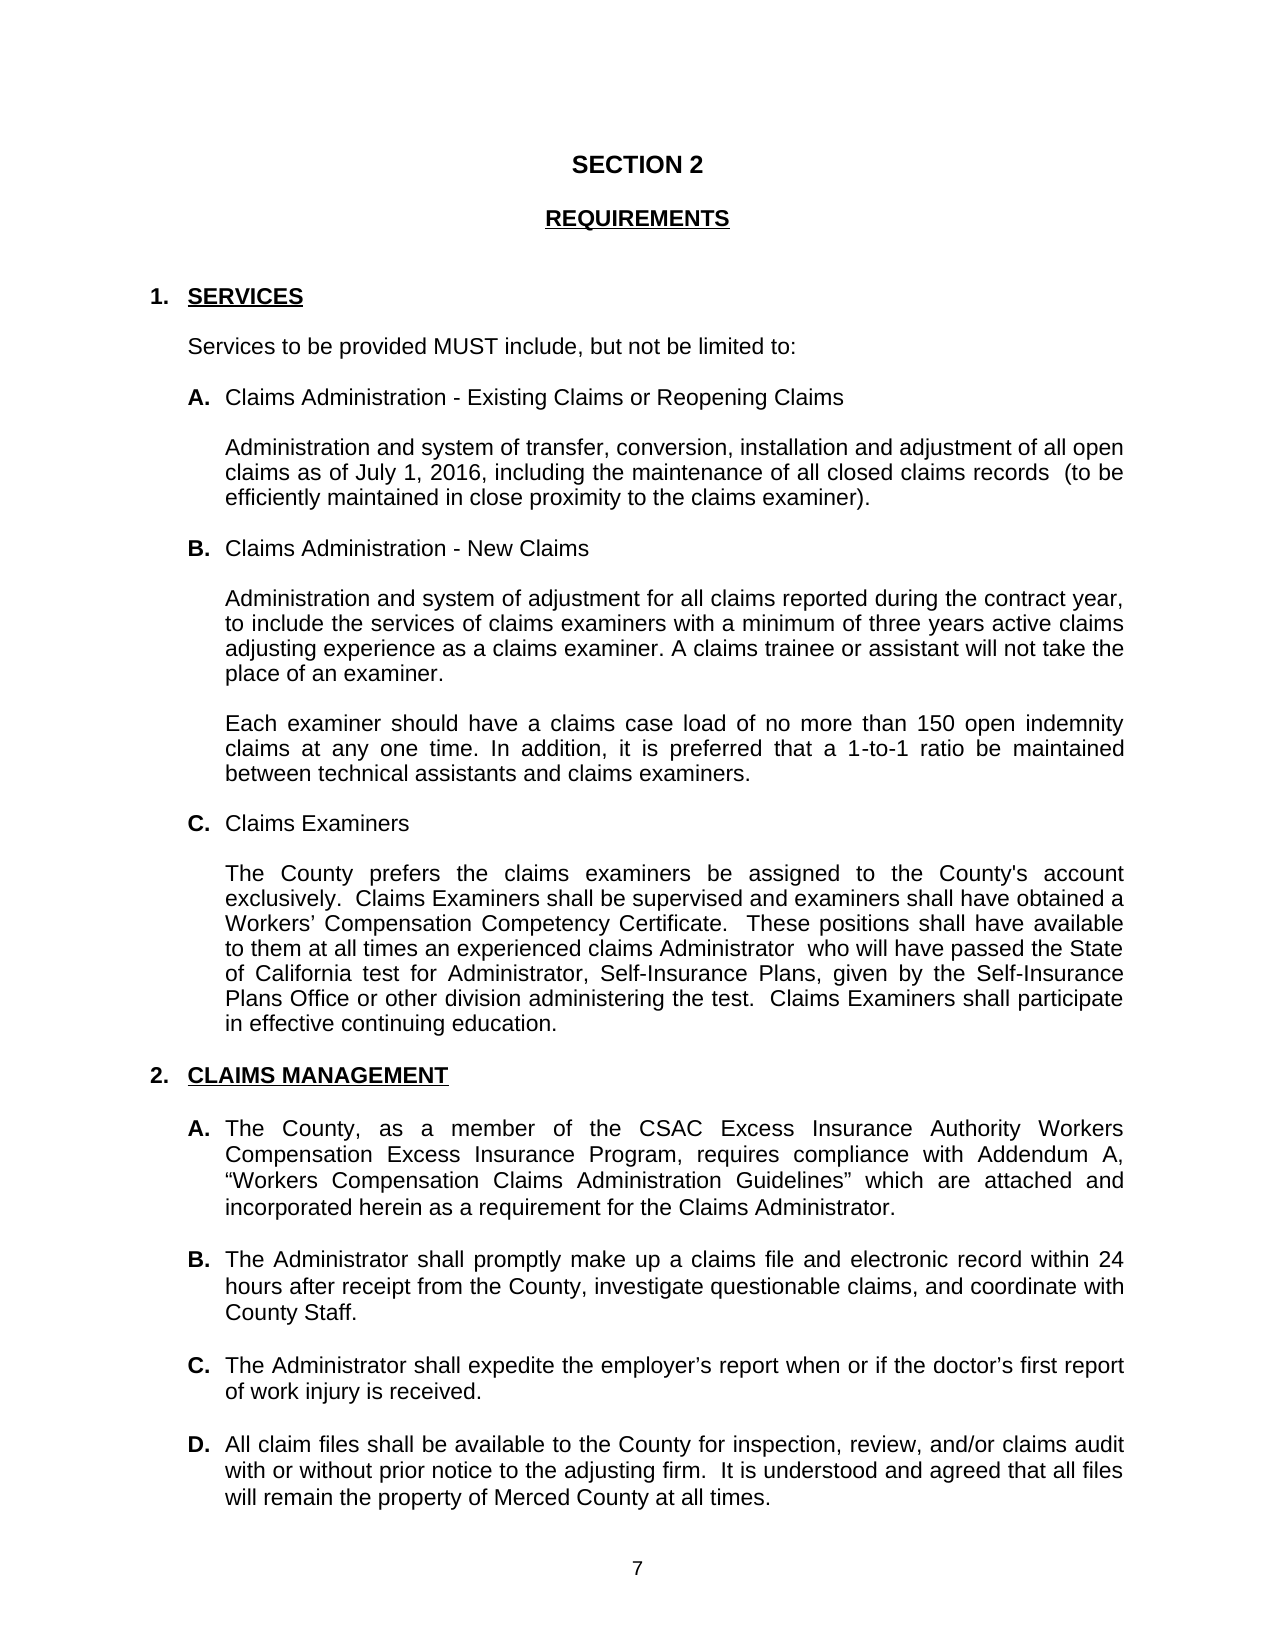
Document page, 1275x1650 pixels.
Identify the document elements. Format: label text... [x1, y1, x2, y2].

list Claims Examiners [187, 812, 1125, 837]
list CLAIMS MANAGEMENT [150, 1063, 1125, 1088]
list The Administrator shall expedite the employer’s report when or if the doctor’s first report of work injury is received. [187, 1352, 1125, 1404]
subtitle SECTION 2 [150, 150, 1125, 179]
text Administration and system of transfer, conversion, installation and adjustment of all open claims as of July 1, 2016, including the maintenance of all closed claims records (to be efficiently maintained in close proximity to the claims examiner). [225, 436, 1125, 511]
list All claim files shall be available to the County for inspection, review, and/or claims audit with or without prior notice to the adjusting firm. It is understood and agreed that all files will remain the property of Merced County at all times. [187, 1431, 1125, 1510]
list SERVICES [150, 284, 1125, 309]
list Claims Administration - New Claims [187, 537, 1125, 562]
text Administration and system of adjustment for all claims reported during the contract year, to include the services of claims examiners with a minimum of three years active claims adjusting experience as a claims examiner. A claims trainee or assistant will not take the place of an examiner. [225, 587, 1125, 687]
list The Administrator shall promptly make up a claims file and electronic record within 24 hours after receipt from the County, investigate questionable claims, and coordinate with County Staff. [187, 1246, 1125, 1325]
list The County, as a member of the CSAC Excess Insurance Authority Workers Compensation Excess Insurance Program, requires compliance with Addendum A, “Workers Compensation Claims Administration Guidelines” which are attached and incorporated herein as a requirement for the Claims Administrator. [187, 1114, 1125, 1220]
text Each examiner should have a claims case load of no more than 150 open indemnity claims at any one time. In addition, it is preferred that a 1-to-1 ratio be maintained between technical assistants and claims examiners. [187, 712, 1125, 787]
list Claims Administration - Existing Claims or Reopening Claims [187, 386, 1125, 411]
text The County prefers the claims examiners be assigned to the County's account exclusively. Claims Examiners shall be supervised and examiners shall have obtained a Workers’ Compensation Competency Certificate. These positions shall have available to them at all times an experienced claims Administrator who will have passed the State of California test for Administrator, Self-Insurance Plans, given by the Self-Insurance Plans Office or other division administering the test. Claims Examiners shall participate in effective continuing education. [187, 862, 1125, 1037]
text Services to be provided MUST include, but not be limited to: [150, 334, 1125, 359]
subtitle REQUIREMENTS [150, 205, 1125, 231]
